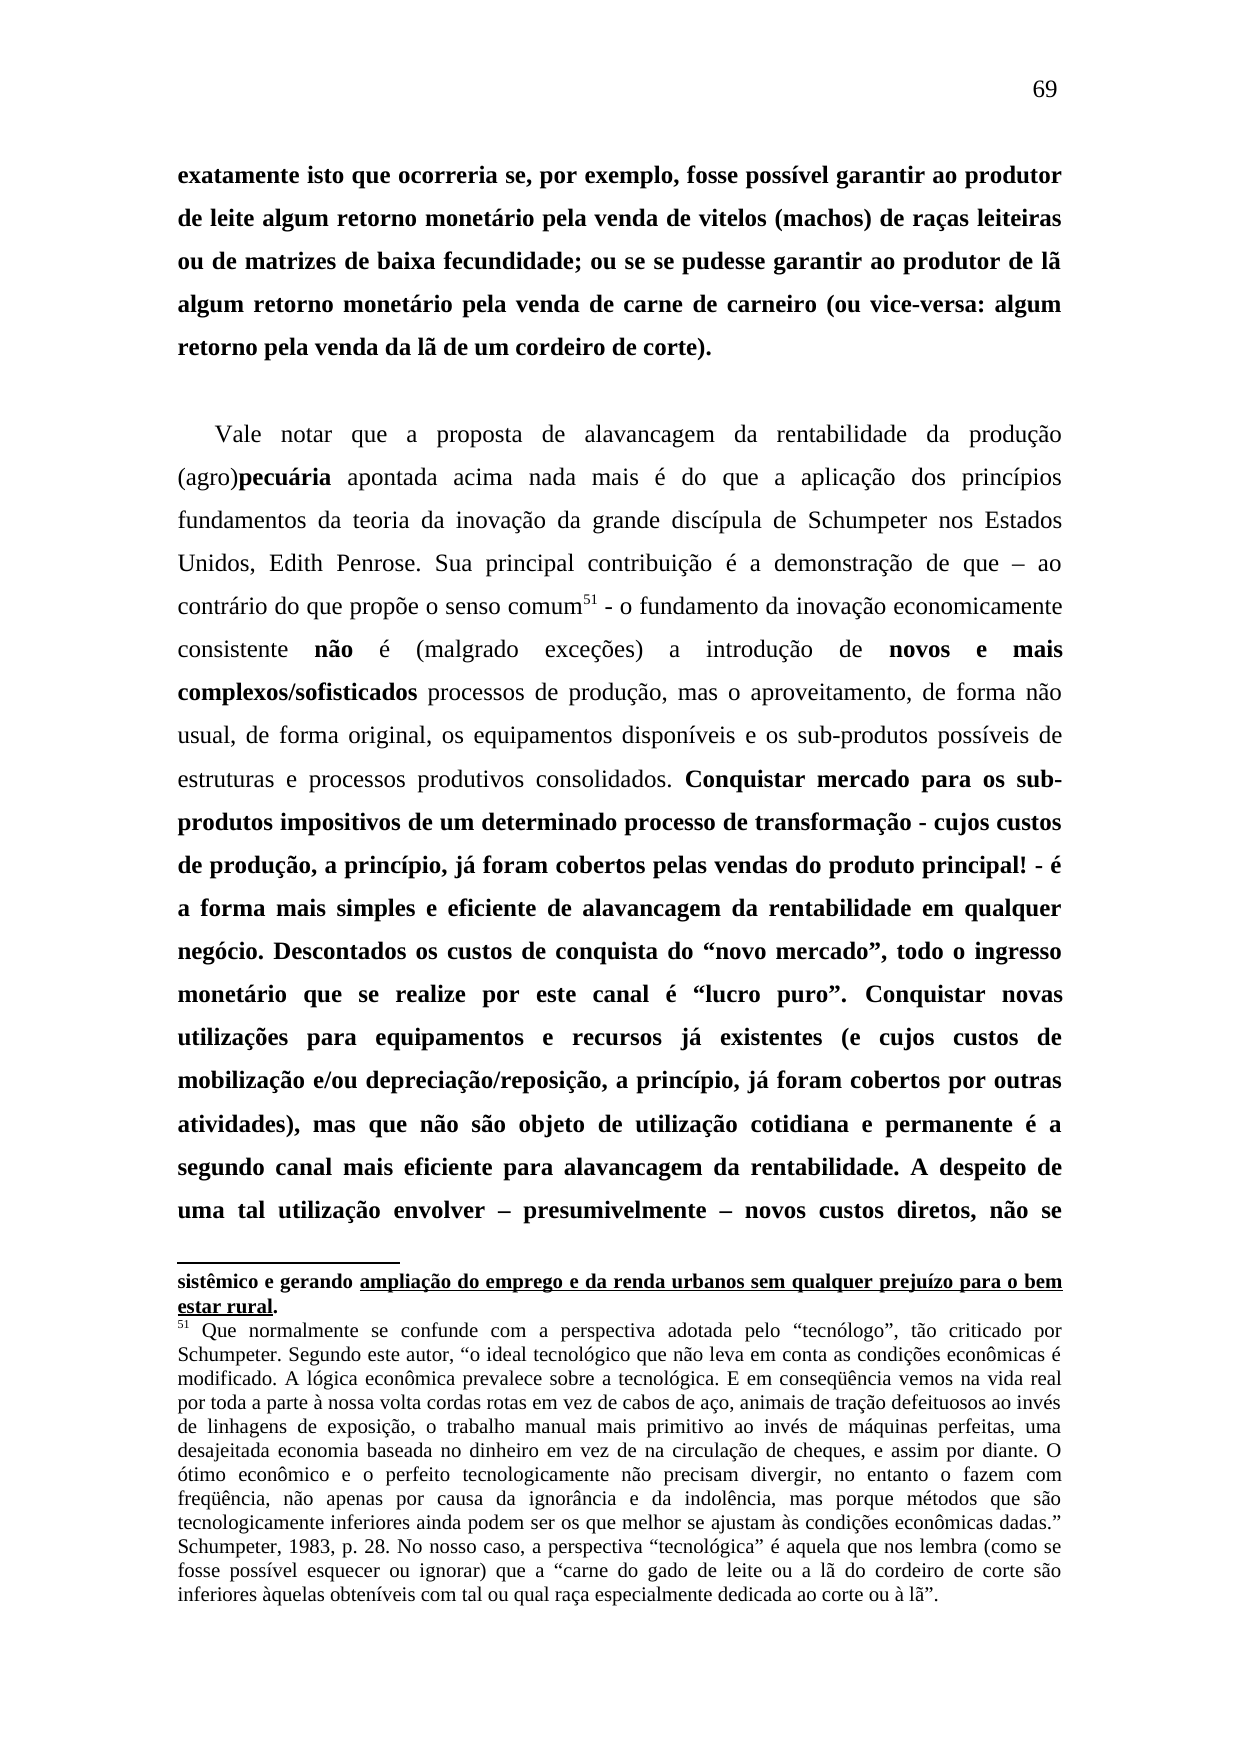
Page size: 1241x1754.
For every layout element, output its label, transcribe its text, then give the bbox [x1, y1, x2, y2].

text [177, 160, 1063, 361]
text Vale notar que a proposta de alavancagem da rentabilidade da produção (agro)pecuária apontada acima nada mais é do que a aplicação dos princípios fundamentos da teoria da inovação da grande discípula de Schumpeter nos Estados Unidos, Edith Penrose. Sua principal contribuição é a demonstração de que – ao contrário do que propõe o senso comum - o fundamento da inovação economicamente consistente não é (malgrado exceções) a introdução de novos e mais complexos/sofisticados processos de produção, mas o aproveitamento, de forma não usual, de forma original, os equipamentos disponíveis e os sub-produtos possíveis de estruturas e processos produtivos consolidados. Conquistar mercado para os sub-produtos impositivos de um determinado processo de transformação - cujos custos de produção, a princípio, já foram cobertos pelas vendas do produto principal! - é a forma mais simples e eficiente de alavancagem da rentabilidade em qualquer negócio. Descontados os custos de conquista do “novo mercado”, todo o ingresso monetário que se realize por este canal é “lucro puro”. Conquistar novas utilizações para equipamentos e recursos já existentes (e cujos custos de mobilização e/ou depreciação/reposição, a princípio, já foram cobertos por outras atividades), mas que não são objeto de utilização cotidiana e permanente é a segundo canal mais eficiente para alavancagem da rentabilidade. A despeito de uma tal utilização envolver – presumivelmente – novos custos diretos, não se incorre em qualquer (novo) custo fixo (a depreciação já está coberta, assim como os rendimentos da mão-de-obra permanente eventualmente mobilizada), de sorte que toda a margem de contribuição para além dos custos diretores é “lucro puro”. [177, 419, 1063, 1224]
